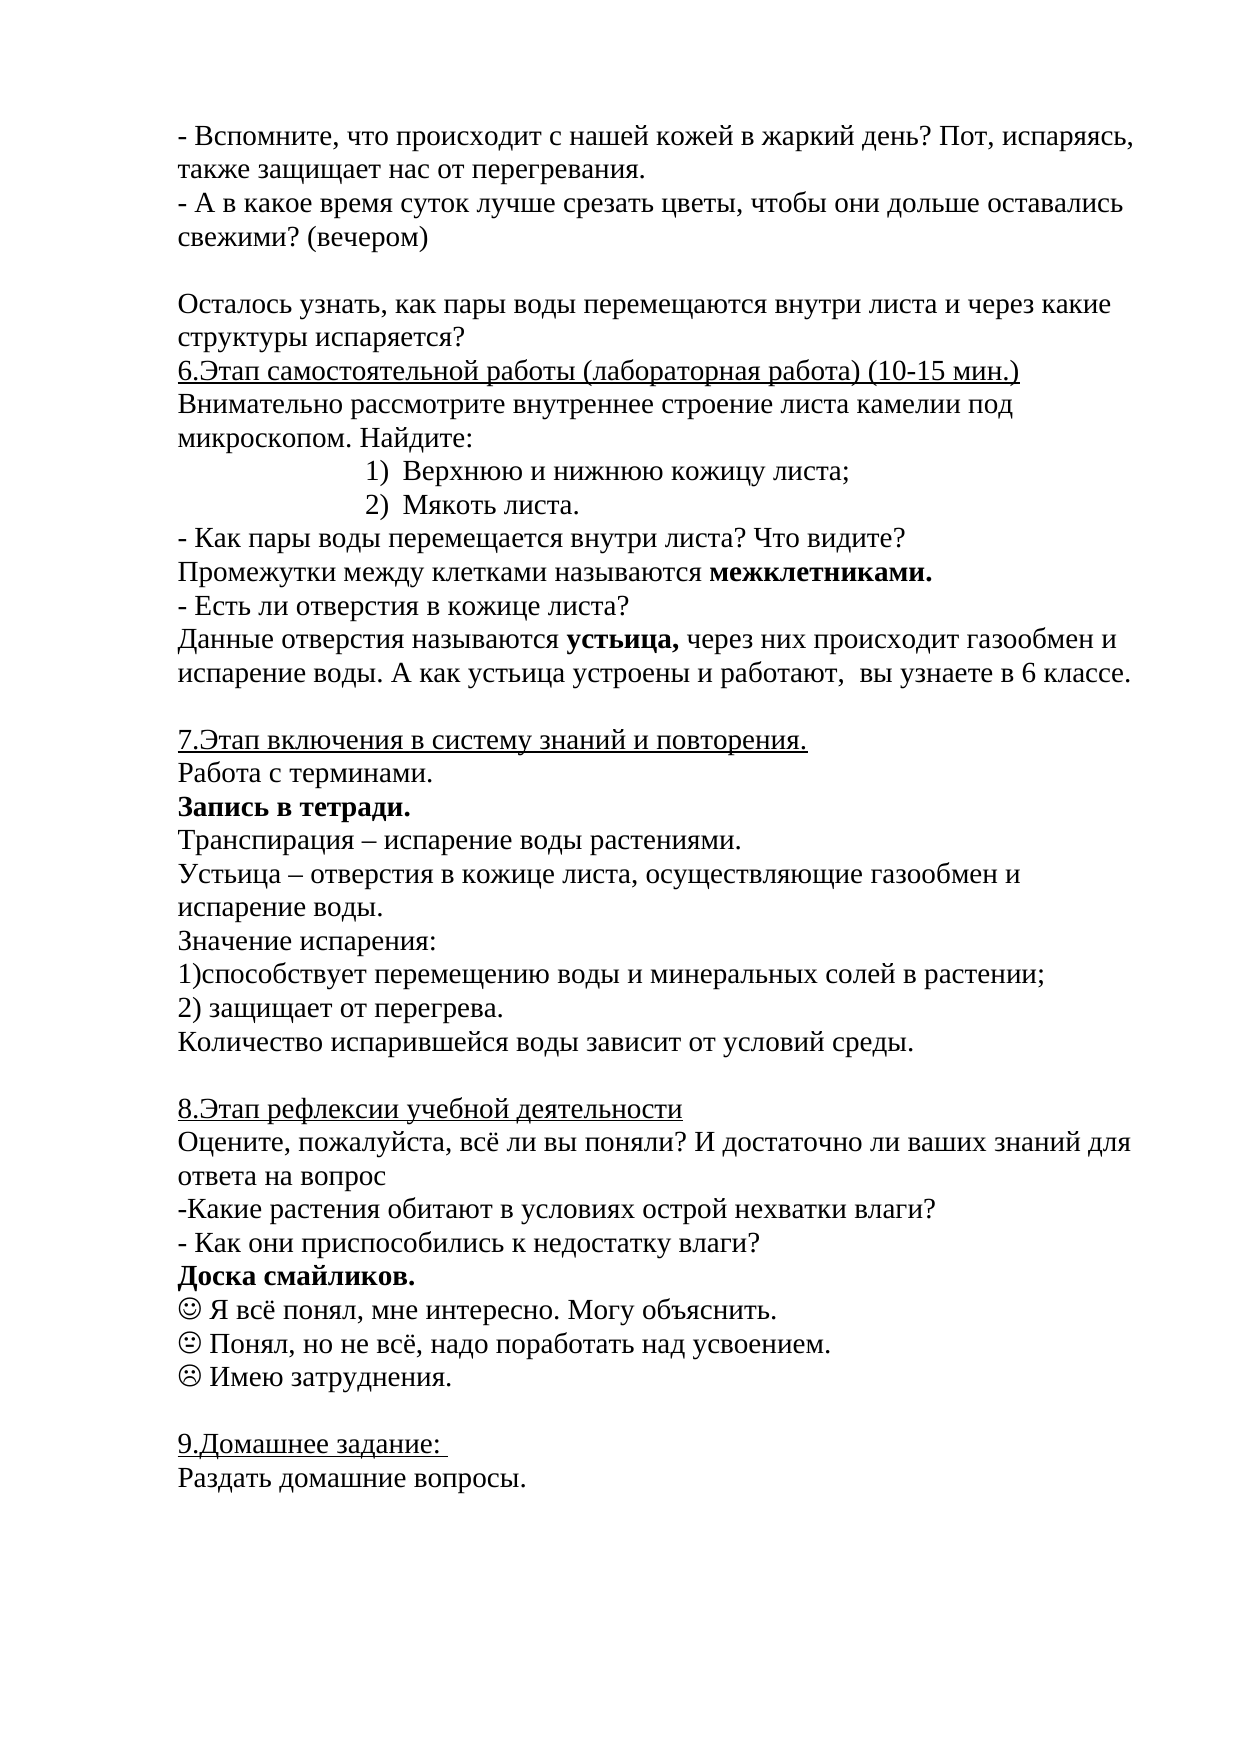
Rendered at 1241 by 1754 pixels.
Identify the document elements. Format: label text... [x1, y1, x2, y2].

text Доска смайликов. [177, 1258, 1152, 1292]
text Понял, но не всё, надо поработать над усвоением. [177, 1326, 1152, 1359]
text 6.Этап самостоятельной работы (лабораторная работа) (10-15 мин.) [177, 353, 1152, 386]
text 1)способствует перемещению воды и минеральных солей в растении; [177, 957, 1152, 990]
text -Какие растения обитают в условиях острой нехватки влаги? [177, 1191, 1152, 1225]
text Раздать домашние вопросы. [177, 1460, 1152, 1494]
text Оцените, пожалуйста, всё ли вы поняли? И достаточно ли ваших знаний для ответа на вопрос [177, 1124, 1152, 1191]
text Данные отверстия называются устьица, через них происходит газообмен и испарение воды. А как устьица устроены и работают, вы узнаете в 6 классе. [177, 621, 1152, 688]
text Осталось узнать, как пары воды перемещаются внутри листа и через какие структуры испаряется? [177, 286, 1152, 353]
list Верхнюю и нижнюю кожицу листа; [365, 453, 1152, 487]
text - Как пары воды перемещается внутри листа? Что видите? [177, 521, 1152, 554]
text Количество испарившейся воды зависит от условий среды. [177, 1024, 1152, 1057]
text - Есть ли отверстия в кожице листа? [177, 588, 1152, 621]
text Значение испарения: [177, 923, 1152, 957]
text Устьица – отверстия в кожице листа, осуществляющие газообмен и испарение воды. [177, 856, 1152, 923]
text Работа с терминами. [177, 755, 1152, 789]
text - Как они приспособились к недостатку влаги? [177, 1225, 1152, 1258]
text 7.Этап включения в систему знаний и повторения. [177, 722, 1152, 755]
text - Вспомните, что происходит с нашей кожей в жаркий день? Пот, испаряясь, также защищает нас от перегревания. [177, 118, 1152, 185]
text Имею затруднения. [177, 1359, 1152, 1393]
text Промежутки между клетками называются межклетниками. [177, 554, 1152, 588]
text 8.Этап рефлексии учебной деятельности [177, 1091, 1152, 1124]
text Транспирация – испарение воды растениями. [177, 822, 1152, 856]
text Запись в тетради. [177, 789, 1152, 822]
list Мякоть листа. [365, 487, 1152, 521]
text 2) защищает от перегрева. [177, 990, 1152, 1024]
text Внимательно рассмотрите внутреннее строение листа камелии под микроскопом. Найдите: [177, 386, 1152, 453]
text - А в какое время суток лучше срезать цветы, чтобы они дольше оставались свежими? (вечером) [177, 185, 1152, 252]
text 9.Домашнее задание: [177, 1427, 1152, 1460]
text Я всё понял, мне интересно. Могу объяснить. [177, 1292, 1152, 1326]
